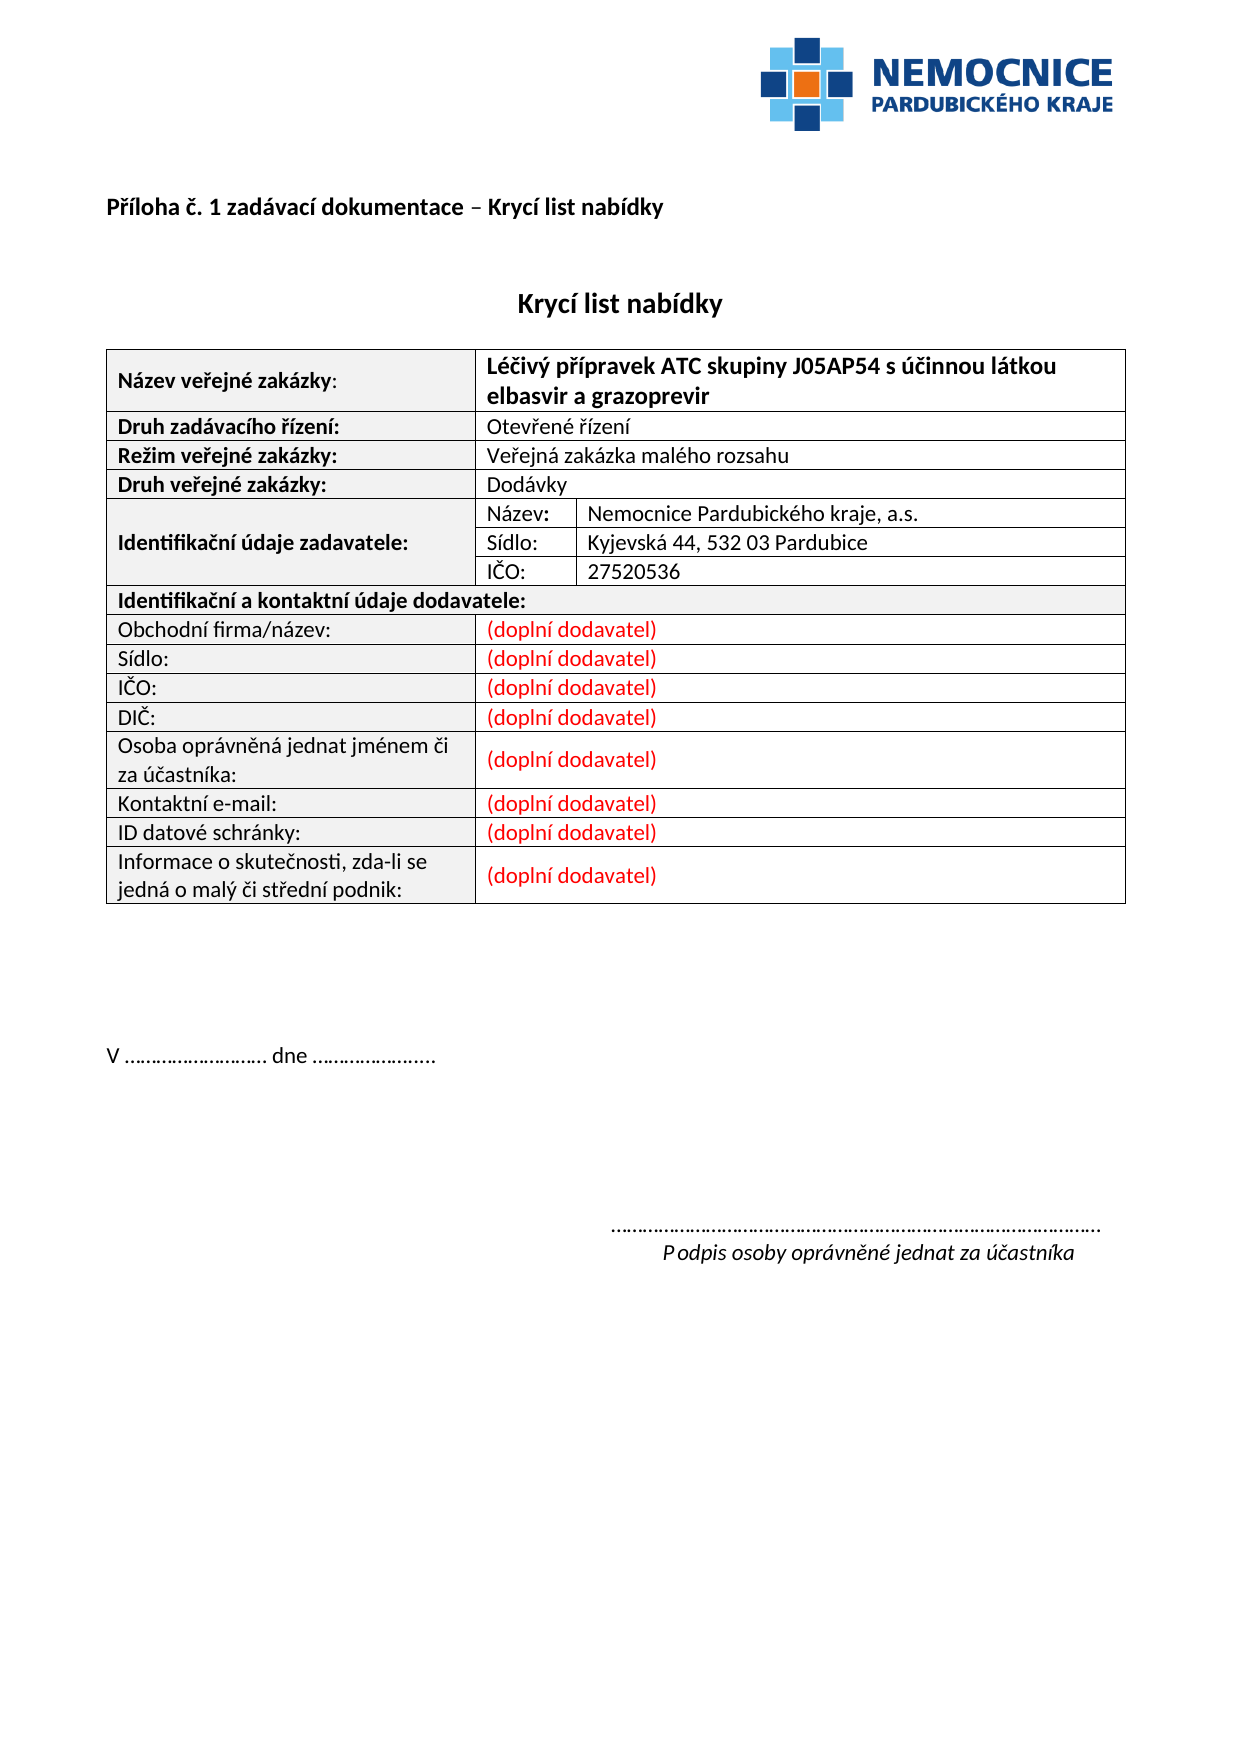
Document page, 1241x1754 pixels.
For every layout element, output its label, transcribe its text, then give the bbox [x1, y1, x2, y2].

table_cell Veřejná zakázka malého rozsahu [476, 441, 1125, 469]
table_cell Sídlo: [107, 645, 475, 672]
table_cell Osoba oprávněná jednat jménem či za účastníka: [107, 732, 475, 788]
table_cell (doplní dodavatel) [476, 674, 1125, 702]
table_cell (doplní dodavatel) [476, 847, 1125, 903]
text Podpis osoby oprávněné jednat za účastníka [106, 1238, 1134, 1266]
table_cell (doplní dodavatel) [476, 615, 1125, 643]
table_cell DIČ: [107, 703, 475, 731]
table_cell (doplní dodavatel) [476, 732, 1125, 788]
text Příloha č. 1 zadávací dokumentace – Krycí list nabídky [106, 191, 1134, 222]
text ………………………………………………………………………………… [106, 1210, 1134, 1238]
table_cell Druh zadávacího řízení: [107, 412, 475, 440]
table_cell Název: [476, 499, 576, 527]
table_cell Dodávky [476, 470, 1125, 498]
table_cell Druh veřejné zakázky: [107, 470, 475, 498]
table_cell Informace o skutečnosti, zda-li se jedná o malý či střední podnik: [107, 847, 475, 903]
text V ……………………… dne ………………..... [106, 1042, 1134, 1069]
table_cell Sídlo: [476, 528, 576, 556]
table_cell (doplní dodavatel) [476, 703, 1125, 731]
table_header Léčivý přípravek ATC skupiny J05AP54 s účinnou látkou elbasvir a grazoprevir [476, 350, 1125, 411]
table_cell 27520536 [577, 557, 1125, 585]
text Krycí list nabídky [106, 285, 1134, 321]
table_cell Kontaktní e-mail: [107, 789, 475, 817]
table_cell ID datové schránky: [107, 818, 475, 846]
table_cell Režim veřejné zakázky: [107, 441, 475, 469]
picture [759, 37, 1113, 132]
table_cell IČO: [476, 557, 576, 585]
table_cell Otevřené řízení [476, 412, 1125, 440]
table_cell Obchodní firma/název: [107, 615, 475, 643]
table_cell Identifikační a kontaktní údaje dodavatele: [107, 586, 1125, 614]
table_cell Identifikační údaje zadavatele: [107, 499, 475, 585]
table_header Název veřejné zakázky: [107, 350, 475, 411]
table_cell IČO: [107, 674, 475, 702]
table_cell (doplní dodavatel) [476, 645, 1125, 672]
table_cell (doplní dodavatel) [476, 818, 1125, 846]
table_cell Nemocnice Pardubického kraje, a.s. [577, 499, 1125, 527]
table_cell (doplní dodavatel) [476, 789, 1125, 817]
table_cell Kyjevská 44, 532 03 Pardubice [577, 528, 1125, 556]
